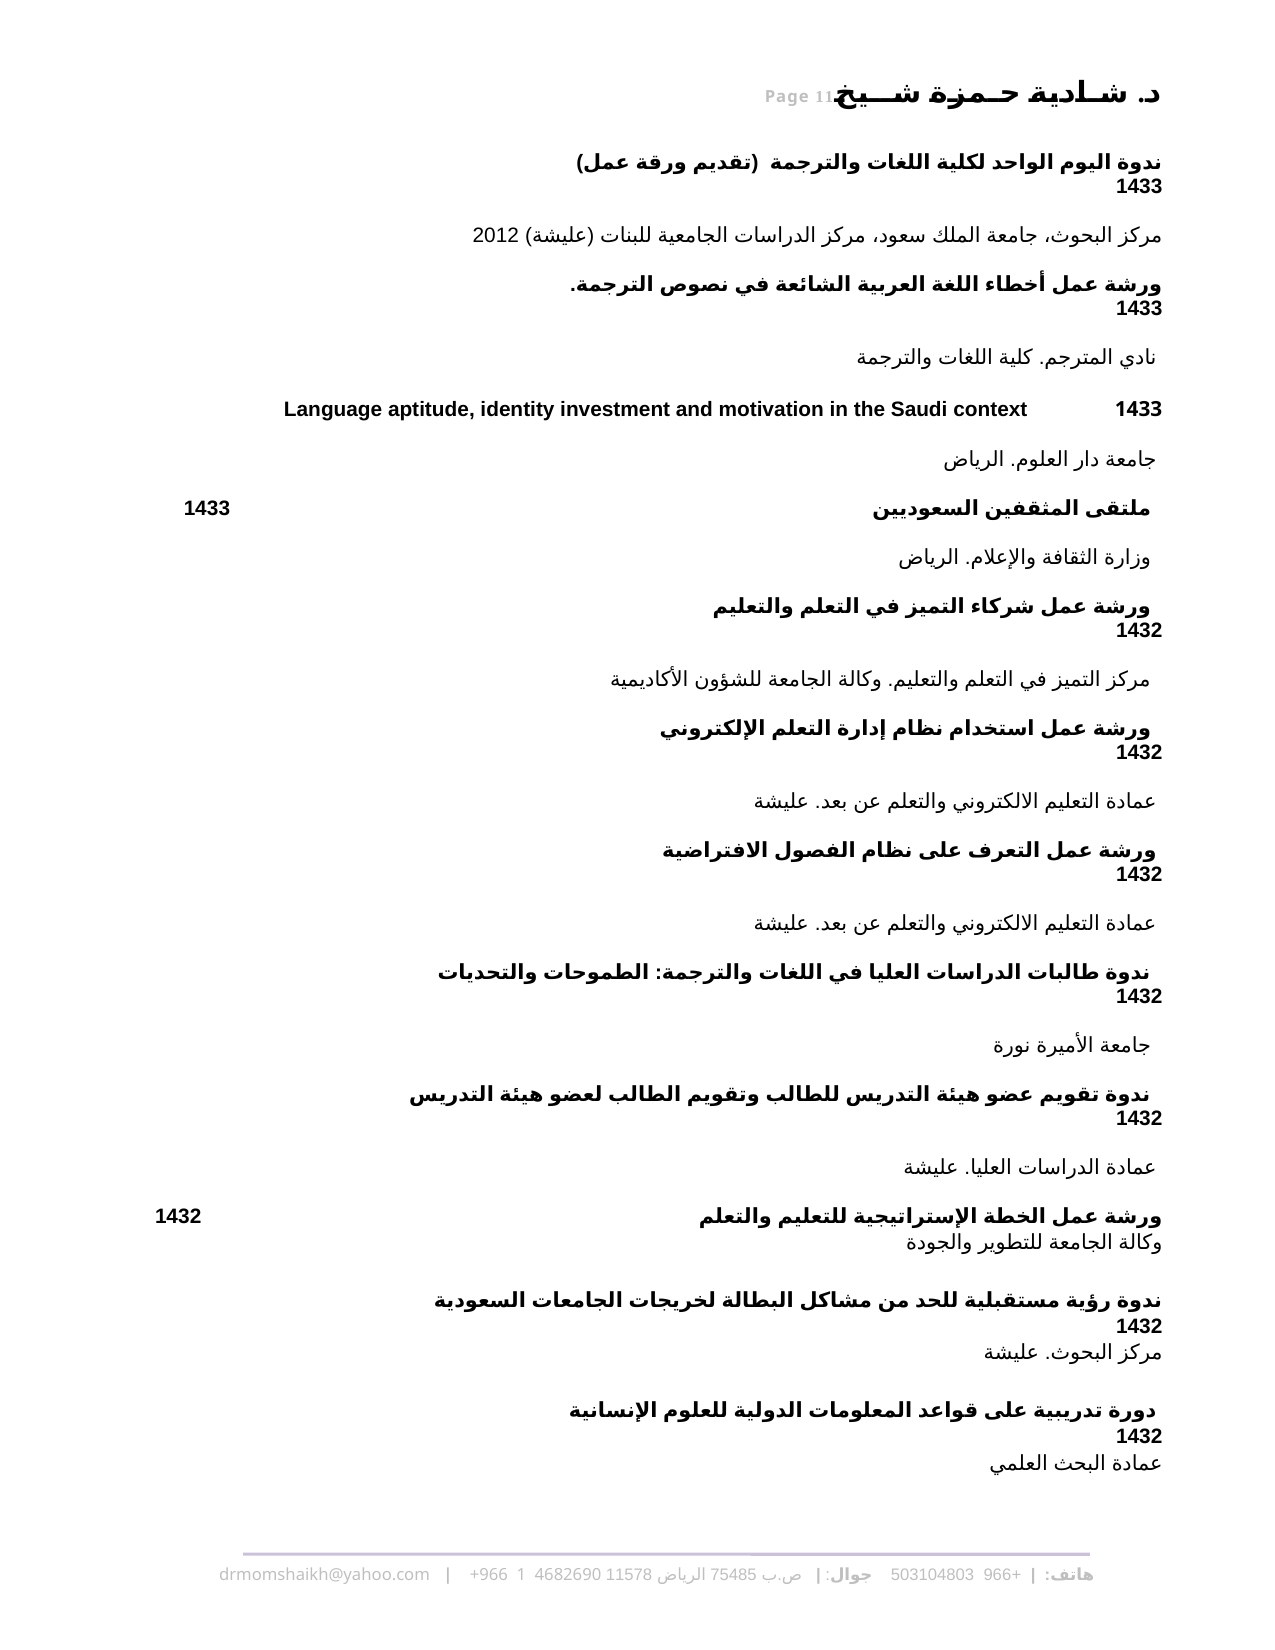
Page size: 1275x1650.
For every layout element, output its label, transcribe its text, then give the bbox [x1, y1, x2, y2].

subtitle ندوة رؤية مستقبلية للحد من مشاكل البطالة لخريجات الجامعات السعودية 1432 [150, 1287, 1162, 1338]
text Language aptitude, identity investment and motivation in the Saudi context [150, 394, 1162, 422]
subtitle دورة تدريبية على قواعد المعلومات الدولية للعلوم الإنسانية 1432 [150, 1398, 1162, 1448]
subtitle وكالة الجامعة للتطوير والجودة [150, 1230, 1162, 1254]
text ورشة عمل التعرف على نظام الفصول الافتراضية [150, 838, 1162, 886]
text عمادة التعليم الالكتروني والتعلم عن بعد. عليشة [150, 789, 1162, 813]
text مركز التميز في التعلم والتعليم. وكالة الجامعة للشؤون الأكاديمية [150, 667, 1162, 691]
subtitle ورشة عمل الخطة الإستراتيجية للتعليم والتعلم 1432 [150, 1203, 1162, 1227]
text عمادة الدراسات العليا. عليشة [150, 1154, 1162, 1178]
text ندوة تقويم عضو هيئة التدريس للطالب وتقويم الطالب لعضو هيئة التدريس 1432 [150, 1082, 1162, 1129]
text وزارة الثقافة والإعلام. الرياض [150, 545, 1162, 569]
text ندوة اليوم الواحد لكلية اللغات والترجمة (تقديم ورقة عمل) [150, 150, 1162, 198]
text ورشة عمل استخدام نظام إدارة التعلم الإلكتروني [150, 716, 1162, 764]
text ندوة طالبات الدراسات العليا في اللغات والترجمة: الطموحات والتحديات 1432 [150, 960, 1162, 1008]
text ملتقى المثقفين السعوديين [150, 496, 1162, 520]
text ورشة عمل أخطاء اللغة العربية الشائعة في نصوص الترجمة. [150, 272, 1162, 320]
text ورشة عمل شركاء التميز في التعلم والتعليم [150, 594, 1162, 642]
text جامعة دار العلوم. الرياض [150, 447, 1162, 471]
text نادي المترجم. كلية اللغات والترجمة [150, 345, 1162, 369]
subtitle عمادة البحث العلمي [150, 1450, 1162, 1474]
text عمادة التعليم الالكتروني والتعلم عن بعد. عليشة [150, 911, 1162, 935]
subtitle مركز البحوث. عليشة [150, 1340, 1162, 1364]
text جامعة الأميرة نورة [150, 1033, 1162, 1057]
text مركز البحوث، جامعة الملك سعود، مركز الدراسات الجامعية للبنات (عليشة) 2012 [150, 223, 1162, 247]
